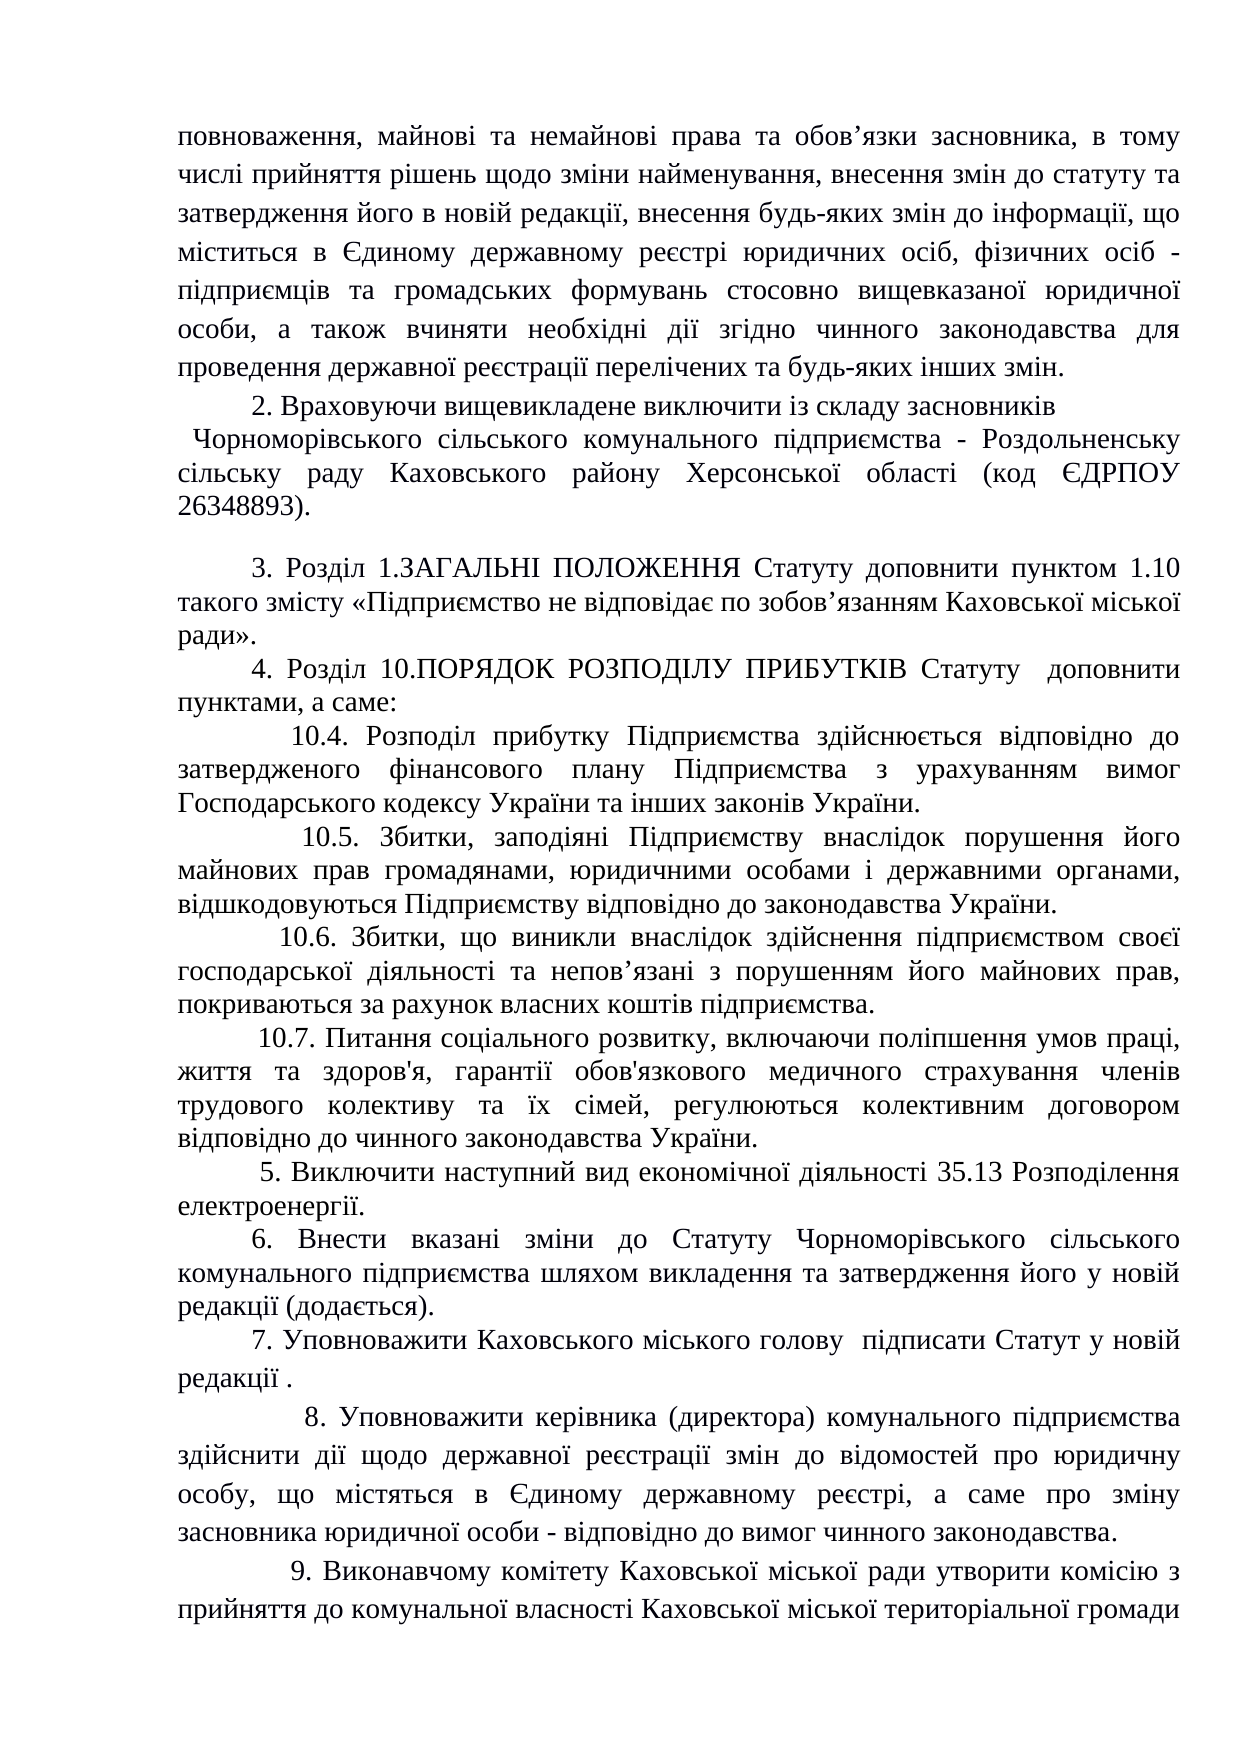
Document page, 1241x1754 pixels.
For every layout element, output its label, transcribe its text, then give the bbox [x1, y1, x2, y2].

list 6. Внести вказані зміни до Статуту Чорноморівського сільського комунального підприємства шляхом викладення та затвердження його у новій редакції (додається). [177, 1221, 1181, 1322]
text 10.6. Збитки, що виникли внаслідок здійснення підприємством своєї господарської діяльності та непов’язані з порушенням його майнових прав, покриваються за рахунок власних коштів підприємства. [177, 919, 1181, 1020]
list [177, 1553, 1181, 1592]
list 8. Уповноважити керівника (директора) комунального підприємства здійснити дії щодо державної реєстрації змін до відомостей про юридичну особу, що містяться в Єдиному державному реєстрі, а саме про зміну засновника юридичної особи - відповідно до вимог чинного законодавства. [177, 1399, 1181, 1548]
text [177, 118, 1181, 383]
list 4. Розділ 10.ПОРЯДОК РОЗПОДІЛУ ПРИБУТКІВ Статуту доповнити пунктами, а саме: [177, 651, 1181, 718]
list 7. Уповноважити Каховського міського голову підписати Статут у новій редакції . [177, 1322, 1181, 1394]
text 5. Виключити наступний вид економічної діяльності 35.13 Розподілення електроенергії. [177, 1154, 1181, 1221]
text 3. Розділ 1.ЗАГАЛЬНІ ПОЛОЖЕННЯ Статуту доповнити пунктом 1.10 такого змісту «Підприємство не відповідає по зобов’язанням Каховської міської ради». [177, 550, 1181, 651]
text 10.5. Збитки, заподіяні Підприємству внаслідок порушення його майнових прав громадянами, юридичними особами і державними органами, відшкодовуються Підприємству відповідно до законодавства України. [177, 819, 1181, 919]
list 2. Враховуючи вищевикладене виключити із складу засновників [177, 388, 1181, 421]
text 10.4. Розподіл прибутку Підприємства здійснюється відповідно до затвердженого фінансового плану Підприємства з урахуванням вимог Господарського кодексу України та інших законів України. [177, 718, 1181, 819]
text 10.7. Питання соціального розвитку, включаючи поліпшення умов праці, життя та здоров'я, гарантії обов'язкового медичного страхування членів трудового колективу та їх сімей, регулюються колективним договором відповідно до чинного законодавства України. [177, 1020, 1181, 1154]
list Чорноморівського сільського комунального підприємства - Роздольненську сільську раду Каховського району Херсонської області (код ЄДРПОУ 26348893). [177, 421, 1181, 522]
